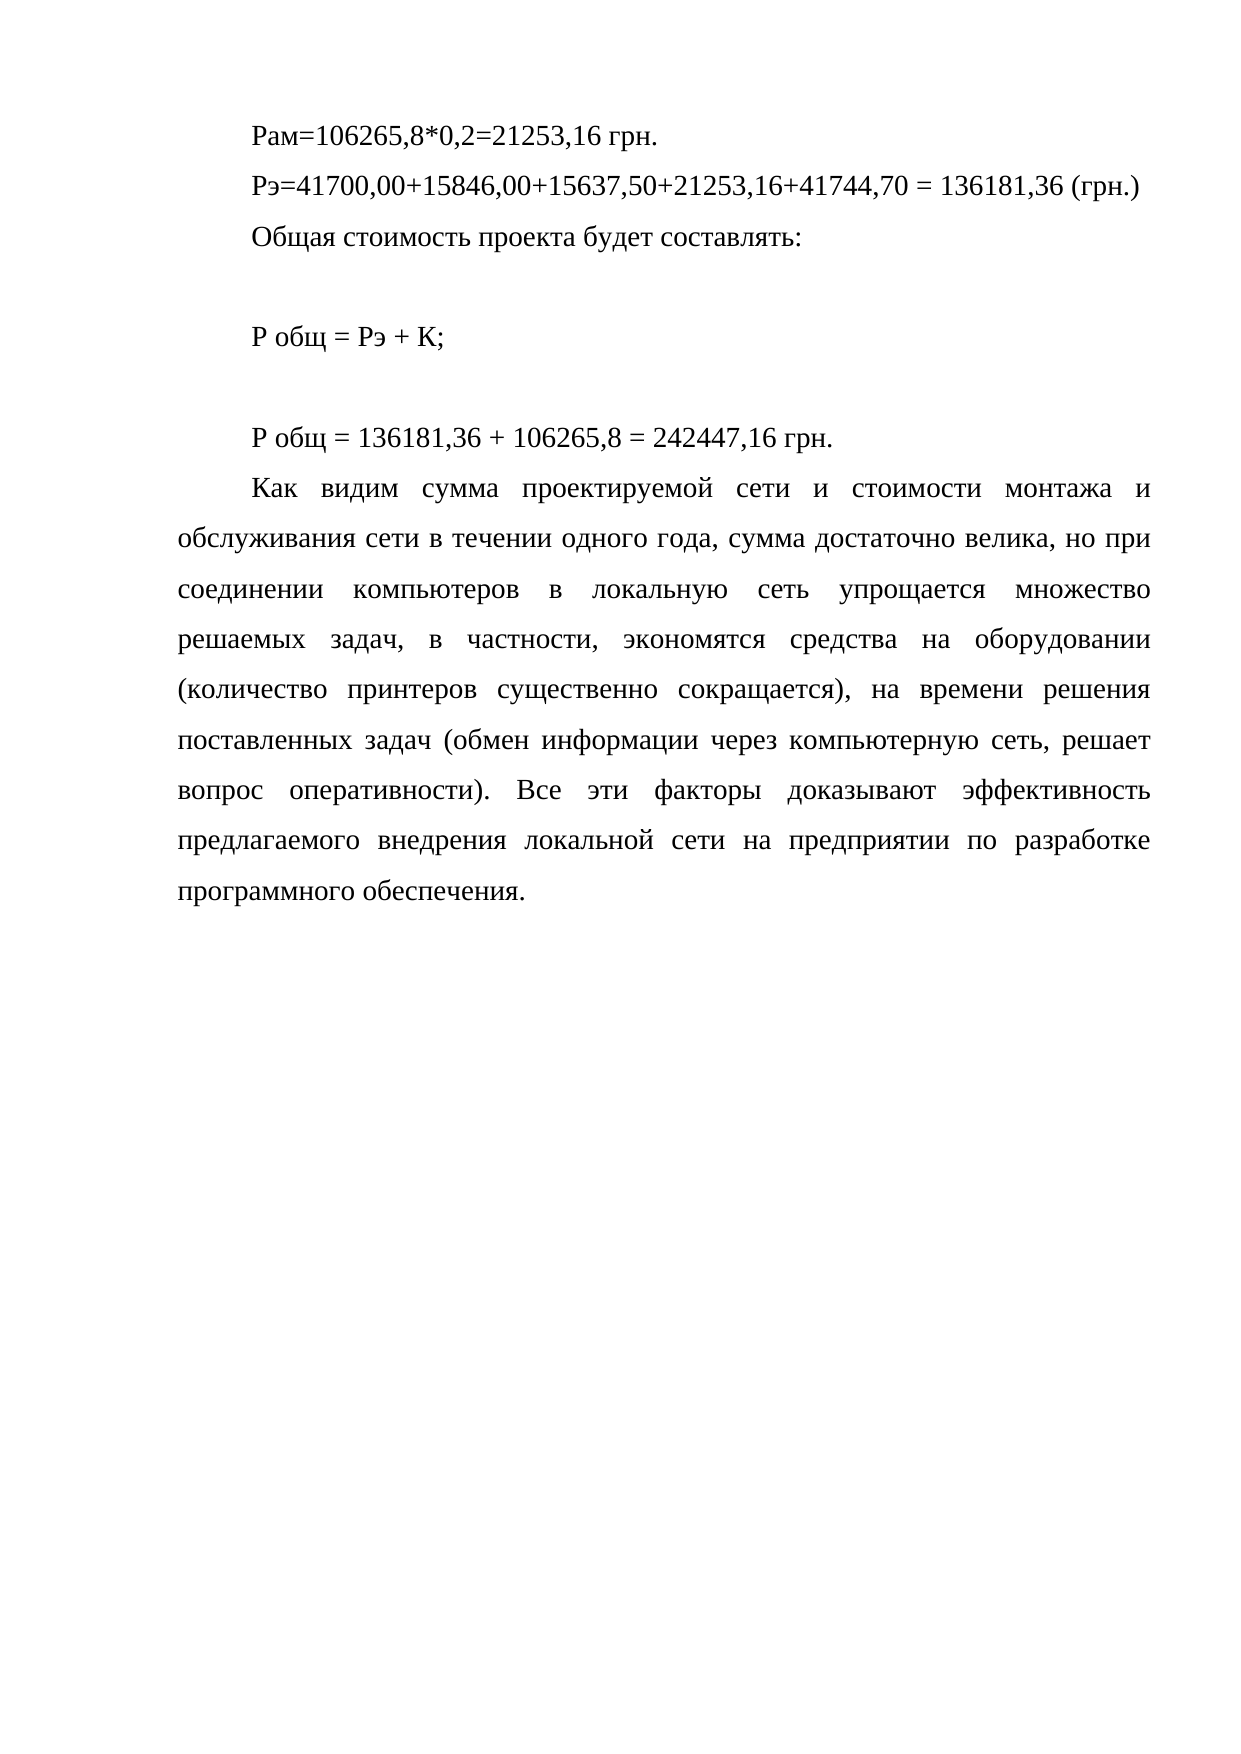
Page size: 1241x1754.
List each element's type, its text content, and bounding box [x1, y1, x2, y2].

text Р общ = Рэ + К; [177, 319, 1152, 353]
text Как видим сумма проектируемой сети и стоимости монтажа и обслуживания сети в течении одного года, сумма достаточно велика, но при соединении компьютеров в локальную сеть упрощается множество решаемых задач, в частности, экономятся средства на оборудовании (количество принтеров существенно сокращается), на времени решения поставленных задач (обмен информации через компьютерную сеть, решает вопрос оперативности). Все эти факторы доказывают эффективность предлагаемого внедрения локальной сети на предприятии по разработке программного обеспечения. [177, 470, 1152, 906]
text Р общ = 136181,36 + 106265,8 = 242447,16 грн. [177, 420, 1152, 453]
text Рам=106265,8*0,2=21253,16 грн. [177, 118, 1152, 152]
text Рэ=41700,00+15846,00+15637,50+21253,16+41744,70 = 136181,36 (грн.) [177, 168, 1152, 202]
text Общая стоимость проекта будет составлять: [177, 219, 1152, 252]
